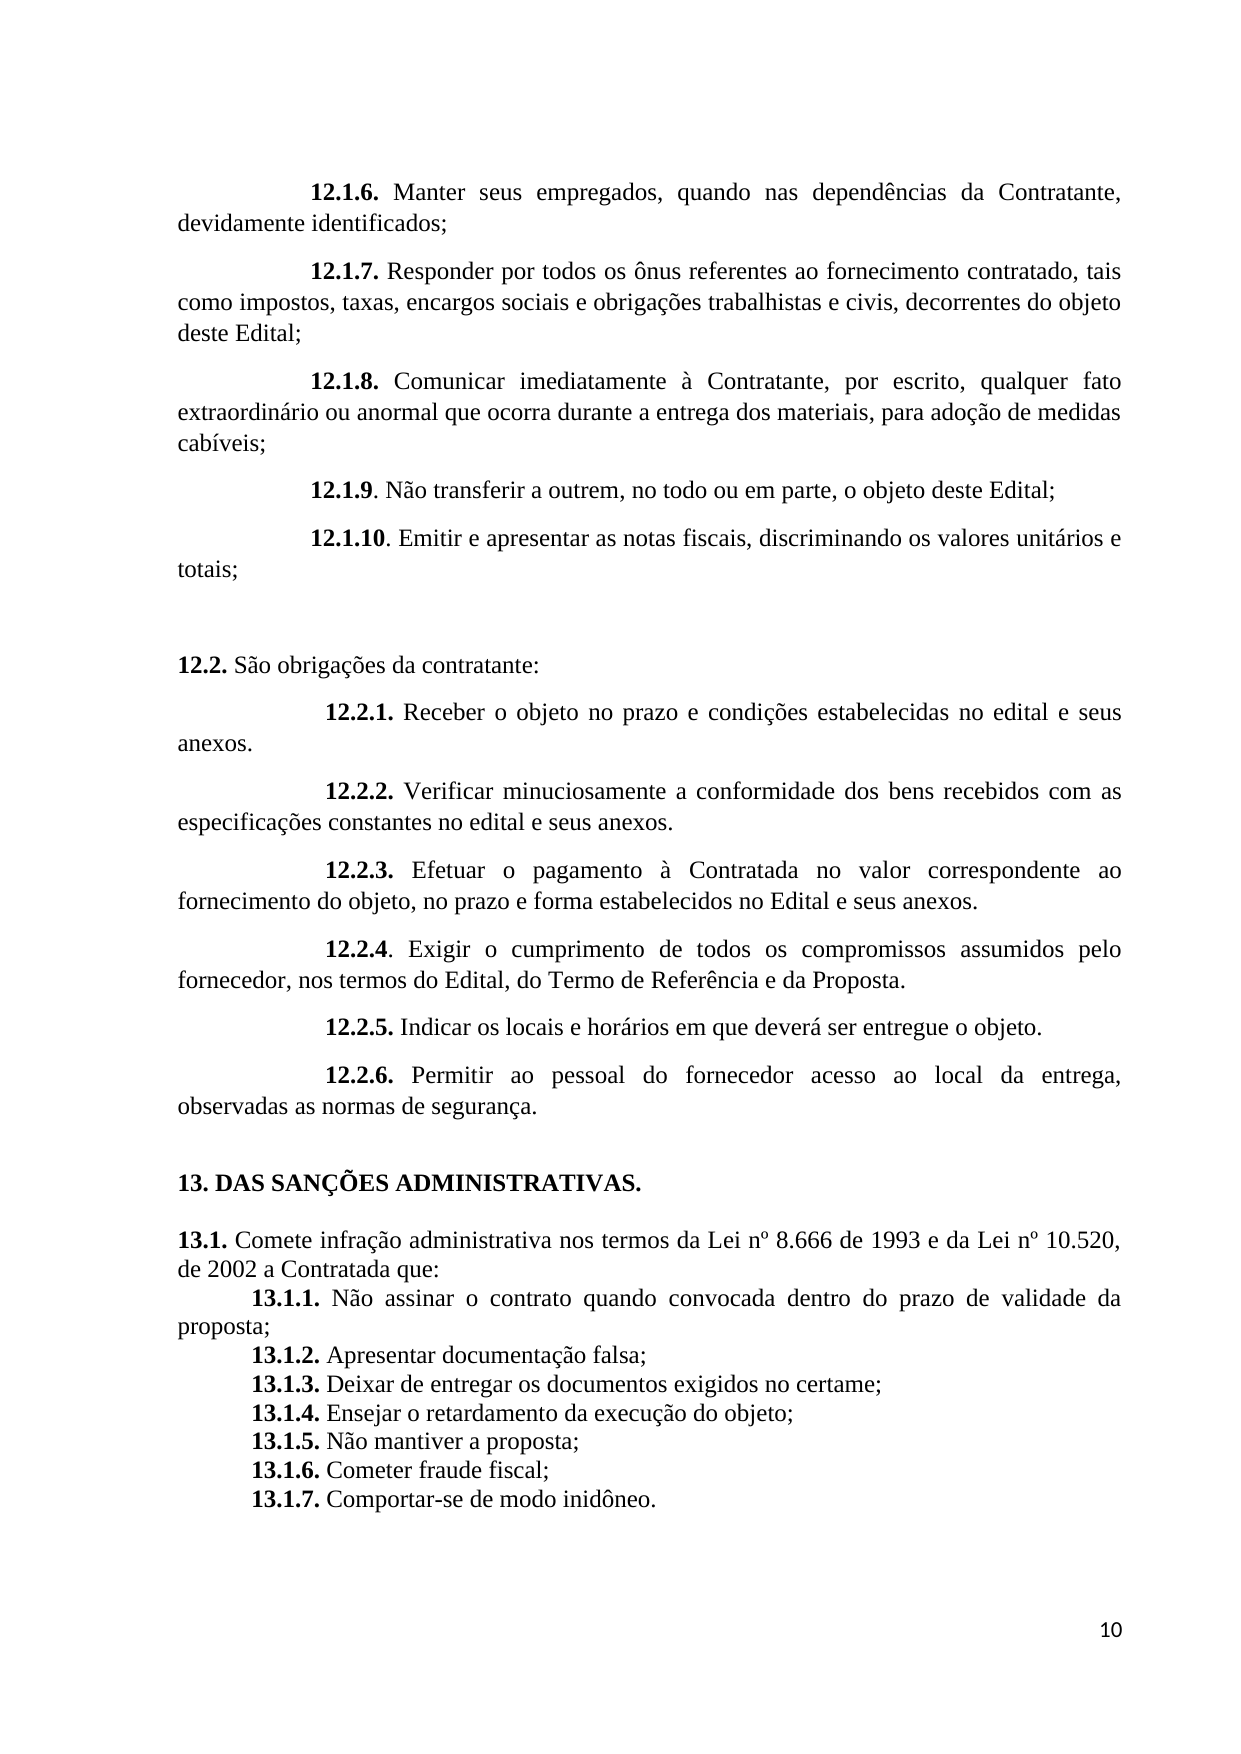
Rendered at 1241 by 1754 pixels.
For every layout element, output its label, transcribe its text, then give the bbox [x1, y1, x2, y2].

text 12.2.6. Permitir ao pessoal do fornecedor acesso ao local da entrega, observadas as normas de segurança. [177, 1060, 1122, 1120]
text 12.2.5. Indicar os locais e horários em que deverá ser entregue o objeto. [177, 1012, 1122, 1041]
text 12.2.3. Efetuar o pagamento à Contratada no valor correspondente ao fornecimento do objeto, no prazo e forma estabelecidos no Edital e seus anexos. [177, 855, 1122, 915]
text 13.1. Comete infração administrativa nos termos da Lei nº 8.666 de 1993 e da Lei nº 10.520, de 2002 a Contratada que: [177, 1225, 1122, 1283]
text 12.2. São obrigações da contratante: [177, 650, 1122, 678]
text 12.1.7. Responder por todos os ônus referentes ao fornecimento contratado, tais como impostos, taxas, encargos sociais e obrigações trabalhistas e civis, decorrentes do objeto deste Edital; [177, 256, 1122, 347]
text 12.1.9. Não transferir a outrem, no todo ou em parte, o objeto deste Edital; [177, 476, 1122, 504]
text 12.2.1. Receber o objeto no prazo e condições estabelecidas no edital e seus anexos. [177, 697, 1122, 757]
text 13.1.7. Comportar-se de modo inidôneo. [177, 1484, 1122, 1513]
text 13.1.3. Deixar de entregar os documentos exigidos no certame; [177, 1369, 1122, 1398]
text 13.1.6. Cometer fraude fiscal; [177, 1455, 1122, 1484]
text 12.1.6. Manter seus empregados, quando nas dependências da Contratante, devidamente identificados; [177, 177, 1122, 237]
text 12.2.2. Verificar minuciosamente a conformidade dos bens recebidos com as especificações constantes no edital e seus anexos. [177, 776, 1122, 836]
text 13. DAS SANÇÕES ADMINISTRATIVAS. [177, 1168, 1122, 1196]
text 13.1.4. Ensejar o retardamento da execução do objeto; [177, 1398, 1122, 1426]
text 12.1.10. Emitir e apresentar as notas fiscais, discriminando os valores unitários e totais; [177, 523, 1122, 583]
text 12.2.4. Exigir o cumprimento de todos os compromissos assumidos pelo fornecedor, nos termos do Edital, do Termo de Referência e da Proposta. [177, 934, 1122, 993]
text 13.1.1. Não assinar o contrato quando convocada dentro do prazo de validade da proposta; [177, 1283, 1122, 1340]
text 13.1.2. Apresentar documentação falsa; [177, 1340, 1122, 1369]
text 13.1.5. Não mantiver a proposta; [177, 1426, 1122, 1455]
text 12.1.8. Comunicar imediatamente à Contratante, por escrito, qualquer fato extraordinário ou anormal que ocorra durante a entrega dos materiais, para adoção de medidas cabíveis; [177, 366, 1122, 457]
